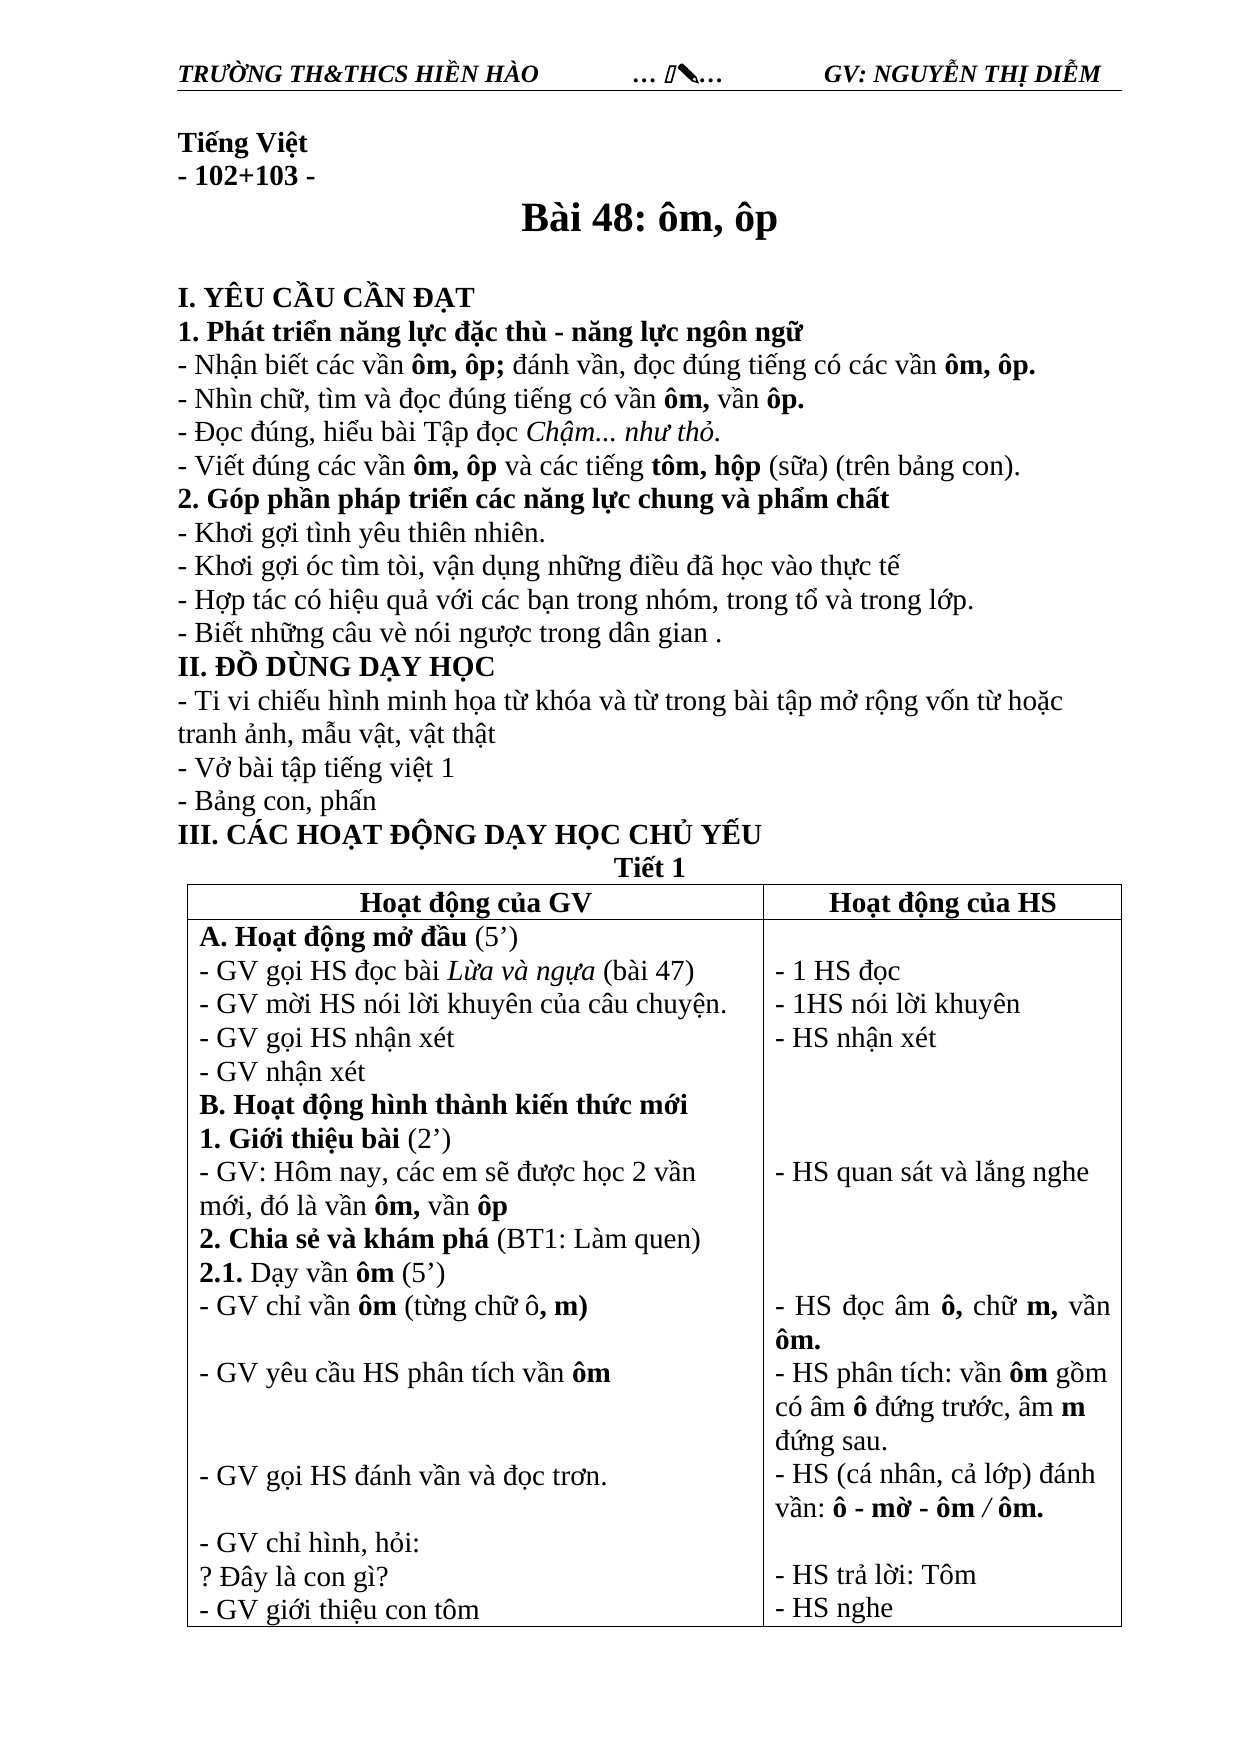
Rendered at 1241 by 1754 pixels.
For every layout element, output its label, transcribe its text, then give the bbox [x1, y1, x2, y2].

text III. CÁC HOẠT ĐỘNG DẠY HỌC CHỦ YẾU [177, 817, 1122, 850]
text - Khơi gợi tình yêu thiên nhiên. [177, 515, 1122, 548]
text - Viết đúng các vần ôm, ôp và các tiếng tôm, hộp (sữa) (trên bảng con). [177, 448, 1122, 481]
text I. YÊU CẦU CẦN ĐẠT [177, 280, 1122, 314]
text II. ĐỒ DÙNG DẠY HỌC [177, 649, 1122, 683]
table_header Hoạt động của GV [188, 885, 763, 918]
text - Vở bài tập tiếng việt 1 [177, 750, 1122, 783]
text - Bảng con, phấn [177, 783, 1122, 817]
text - Hợp tác có hiệu quả với các bạn trong nhóm, trong tổ và trong lớp. [177, 582, 1122, 616]
text Tiết 1 [177, 850, 1122, 884]
text Tiếng Việt [177, 125, 1122, 158]
table_header Hoạt động của HS [764, 885, 1121, 918]
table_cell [188, 920, 763, 1626]
text - Ti vi chiếu hình minh họa từ khóa và từ trong bài tập mở rộng vốn từ hoặc tranh ảnh, mẫu vật, vật thật [177, 683, 1122, 750]
text 2. Góp phần pháp triển các năng lực chung và phẩm chất [177, 481, 1122, 515]
text - Nhìn chữ, tìm và đọc đúng tiếng có vần ôm, vần ôp. [177, 381, 1122, 414]
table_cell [764, 920, 1121, 1626]
text - Khơi gợi óc tìm tòi, vận dụng những điều đã học vào thực tế [177, 548, 1122, 582]
text - Biết những câu vè nói ngược trong dân gian . [177, 616, 1122, 649]
text - Đọc đúng, hiểu bài Tập đọc Chậm... như thỏ. [177, 414, 1122, 448]
text - Nhận biết các vần ôm, ôp; đánh vần, đọc đúng tiếng có các vần ôm, ôp. [177, 347, 1122, 381]
text - 102+103 - [177, 158, 1122, 192]
text Bài 48: ôm, ôp [177, 192, 1122, 240]
text 1. Phát triển năng lực đặc thù - năng lực ngôn ngữ [177, 314, 1122, 347]
